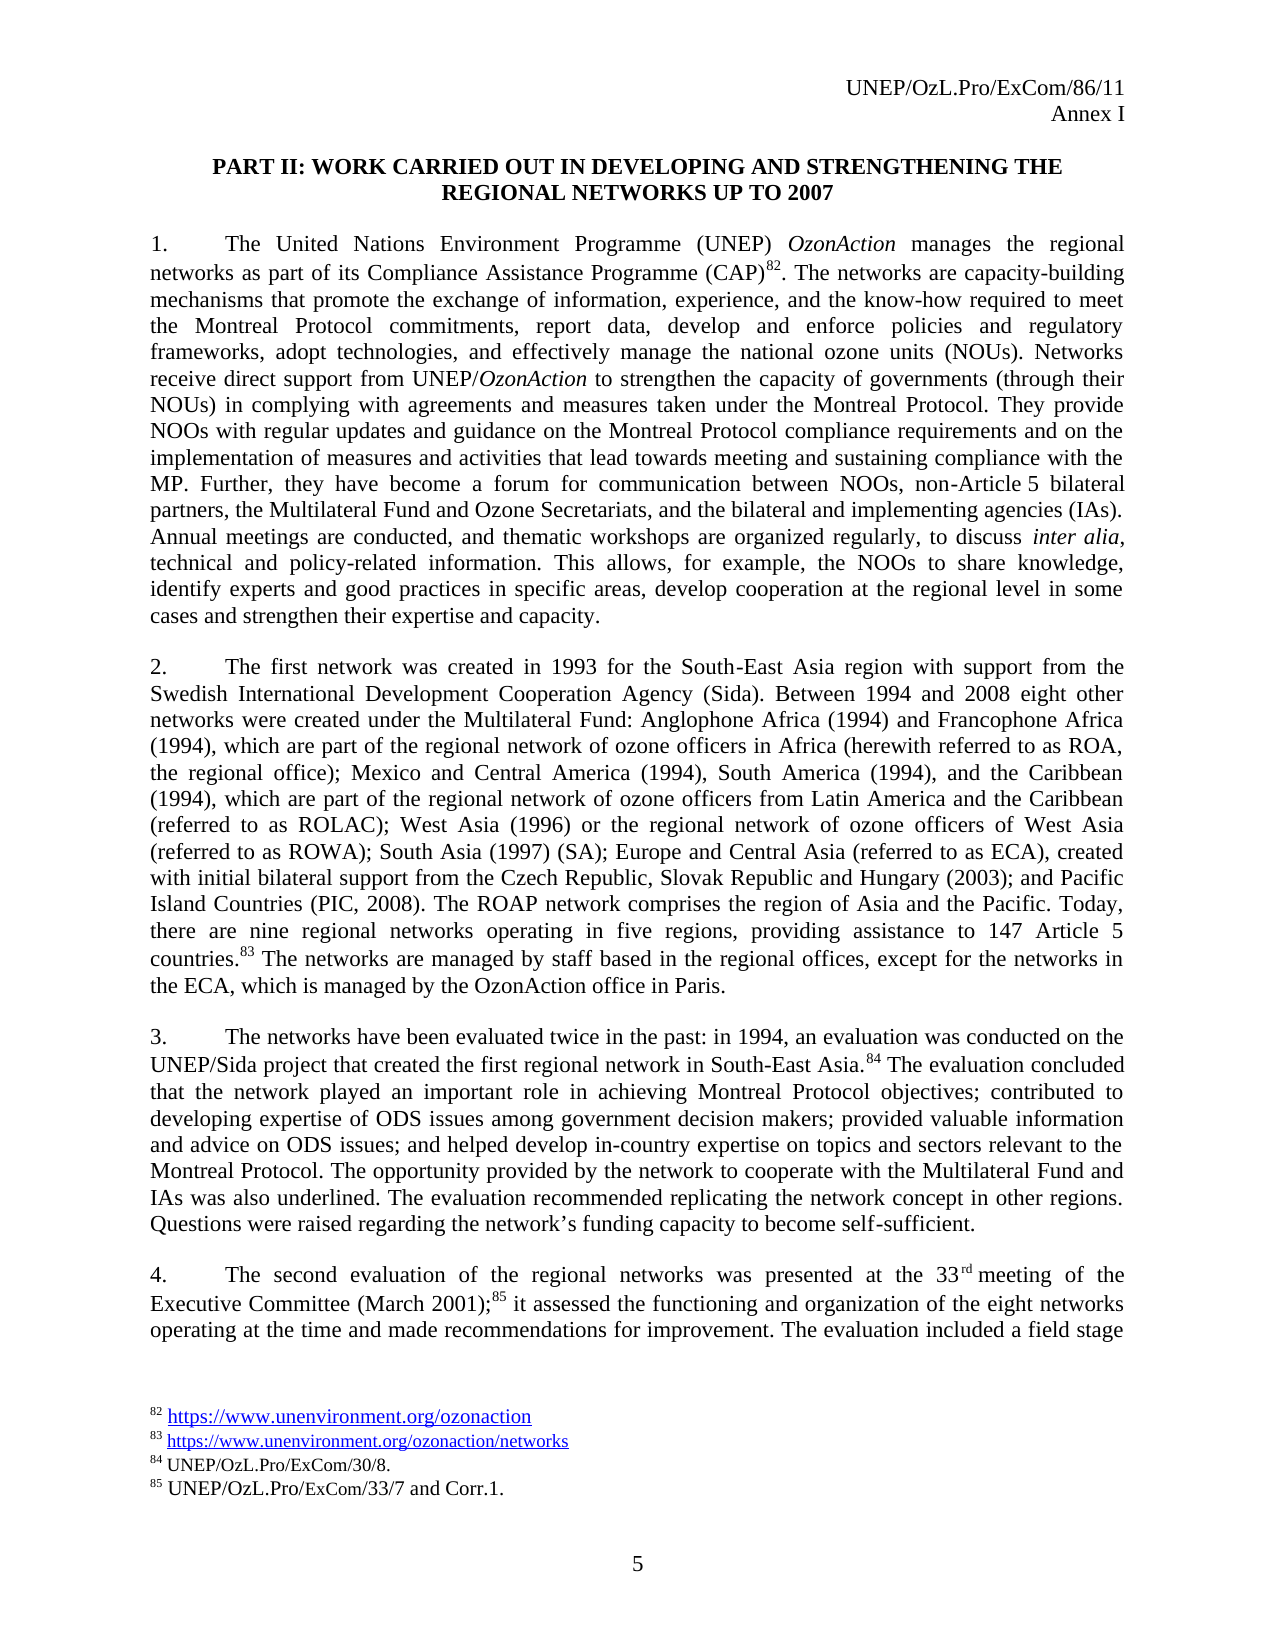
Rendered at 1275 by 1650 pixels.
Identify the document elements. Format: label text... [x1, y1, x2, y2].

list The first network was created in 1993 for the South-East Asia region with support from the Swedish International Development Cooperation Agency (Sida). Between 1994 and 2008 eight other networks were created under the Multilateral Fund: Anglophone Africa (1994) and Francophone Africa (1994), which are part of the regional network of ozone officers in Africa (herewith referred to as ROA, the regional office); Mexico and Central America (1994), South America (1994), and the Caribbean (1994), which are part of the regional network of ozone officers from Latin America and the Caribbean (referred to as ROLAC); West Asia (1996) or the regional network of ozone officers of West Asia (referred to as ROWA); South Asia (1997) (SA); Europe and Central Asia (referred to as ECA), created with initial bilateral support from the Czech Republic, Slovak Republic and Hungary (2003); and Pacific Island Countries (PIC, 2008). The ROAP network comprises the region of Asia and the Pacific. Today, there are nine regional networks operating in five regions, providing assistance to 147 Article 5 countries. The networks are managed by staff based in the regional offices, except for the networks in the ECA, which is managed by the OzonAction office in Paris. [150, 653, 1125, 998]
list The United Nations Environment Programme (UNEP) OzonAction manages the regional networks as part of its Compliance Assistance Programme (CAP). The networks are capacity-building mechanisms that promote the exchange of information, experience, and the know-how required to meet the Montreal Protocol commitments, report data, develop and enforce policies and regulatory frameworks, adopt technologies, and effectively manage the national ozone units (NOUs). Networks receive direct support from UNEP/OzonAction to strengthen the capacity of governments (through their NOUs) in complying with agreements and measures taken under the Montreal Protocol. They provide NOOs with regular updates and guidance on the Montreal Protocol compliance requirements and on the implementation of measures and activities that lead towards meeting and sustaining compliance with the MP. Further, they have become a forum for communication between NOOs, non-Article 5 bilateral partners, the Multilateral Fund and Ozone Secretariats, and the bilateral and implementing agencies (IAs). Annual meetings are conducted, and thematic workshops are organized regularly, to discuss inter alia, technical and policy-related information. This allows, for example, the NOOs to share knowledge, identify experts and good practices in specific areas, develop cooperation at the regional level in some cases and strengthen their expertise and capacity. [150, 231, 1125, 628]
list The networks have been evaluated twice in the past: in 1994, an evaluation was conducted on the UNEP/Sida project that created the first regional network in South-East Asia. The evaluation concluded that the network played an important role in achieving Montreal Protocol objectives; contributed to developing expertise of ODS issues among government decision makers; provided valuable information and advice on ODS issues; and helped develop in-country expertise on topics and sectors relevant to the Montreal Protocol. The opportunity provided by the network to cooperate with the Multilateral Fund and IAs was also underlined. The evaluation recommended replicating the network concept in other regions. Questions were raised regarding the network’s funding capacity to become self-sufficient. [150, 1023, 1125, 1236]
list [150, 1261, 1125, 1343]
list PART II: WORK CARRIED OUT IN DEVELOPING AND STRENGTHENING THE REGIONAL NETWORKS UP TO 2007 [150, 153, 1125, 206]
